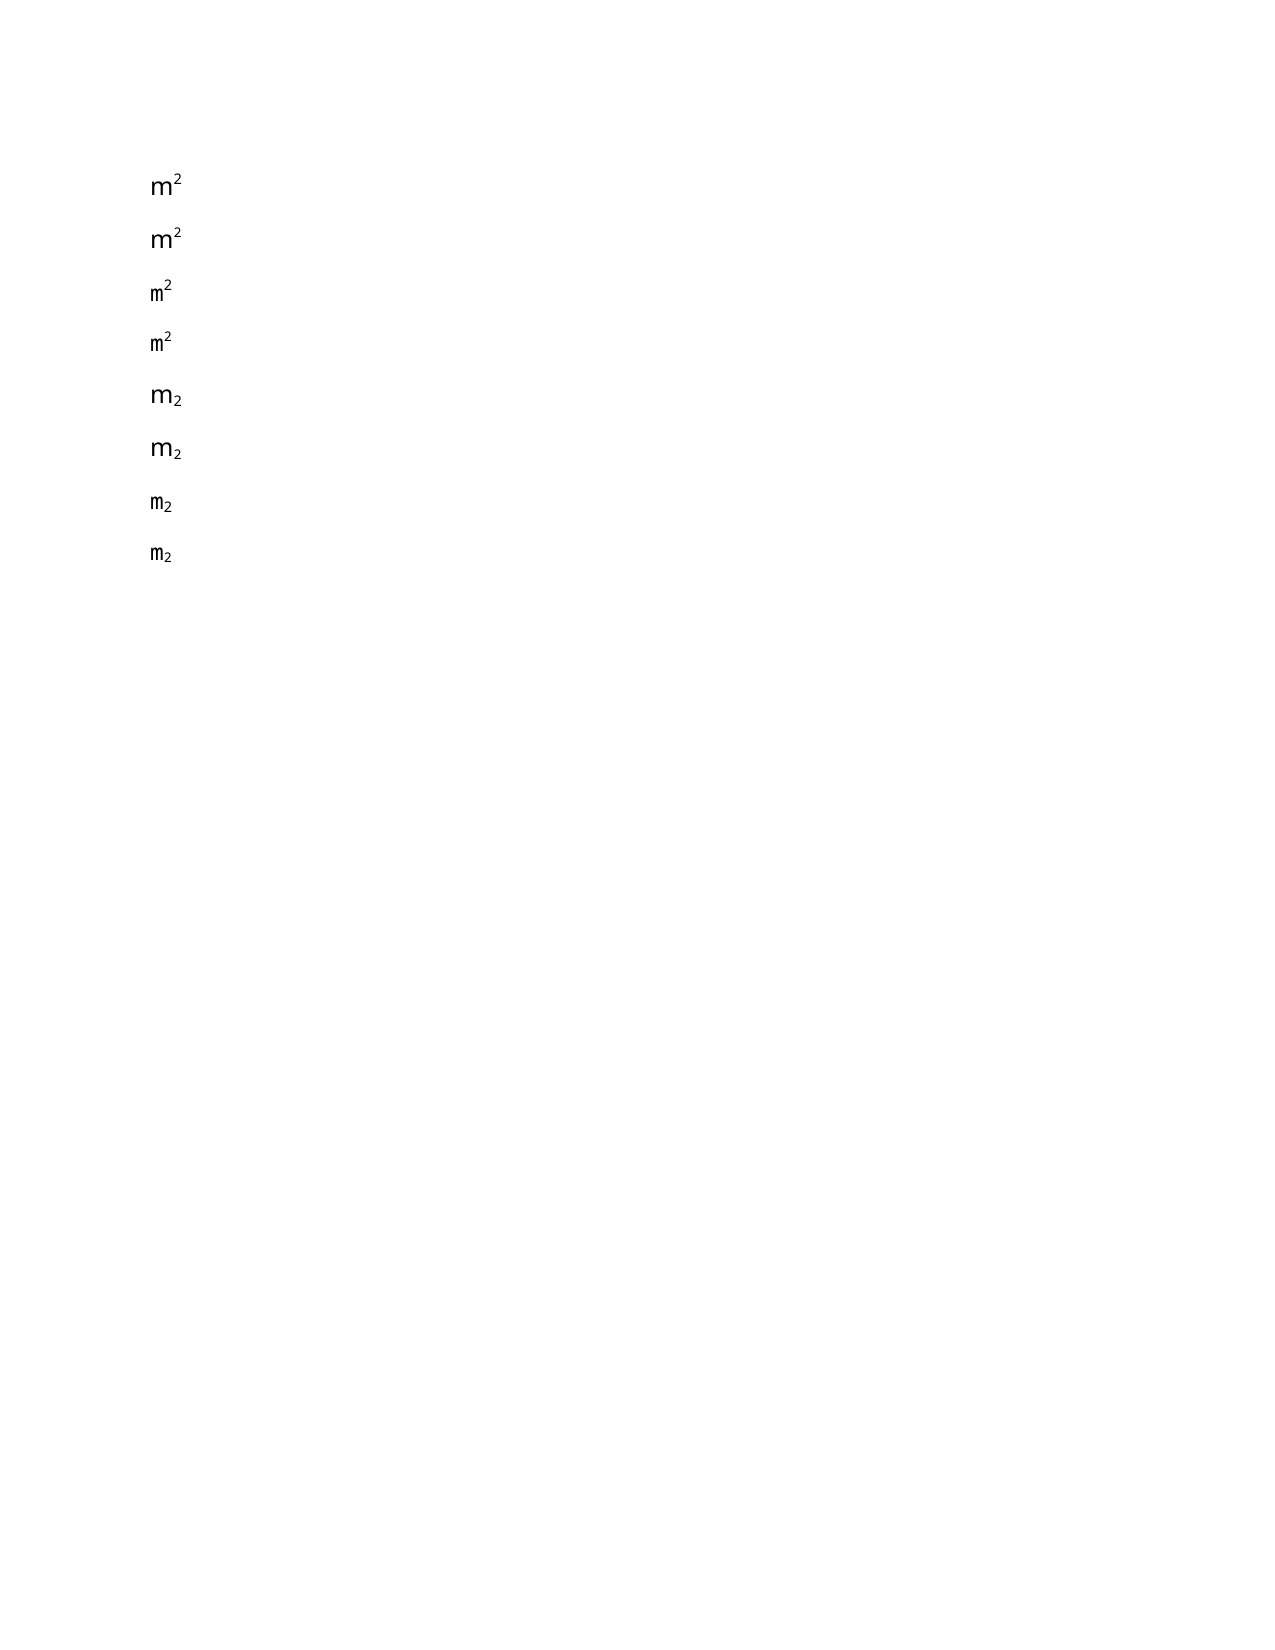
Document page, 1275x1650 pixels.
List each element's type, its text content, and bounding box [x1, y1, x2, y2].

text m2 [150, 377, 1125, 411]
text m2 [150, 536, 1125, 567]
text m2 [150, 169, 1125, 203]
text m2 [150, 430, 1125, 464]
text m2 [150, 483, 1125, 517]
text m2 [150, 222, 1125, 256]
text m2 [150, 274, 1125, 308]
text m2 [150, 327, 1125, 358]
